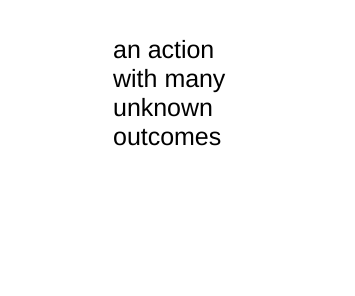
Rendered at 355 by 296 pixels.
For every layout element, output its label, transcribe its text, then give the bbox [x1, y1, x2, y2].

text an action with many unknown outcomes [113, 35, 242, 150]
